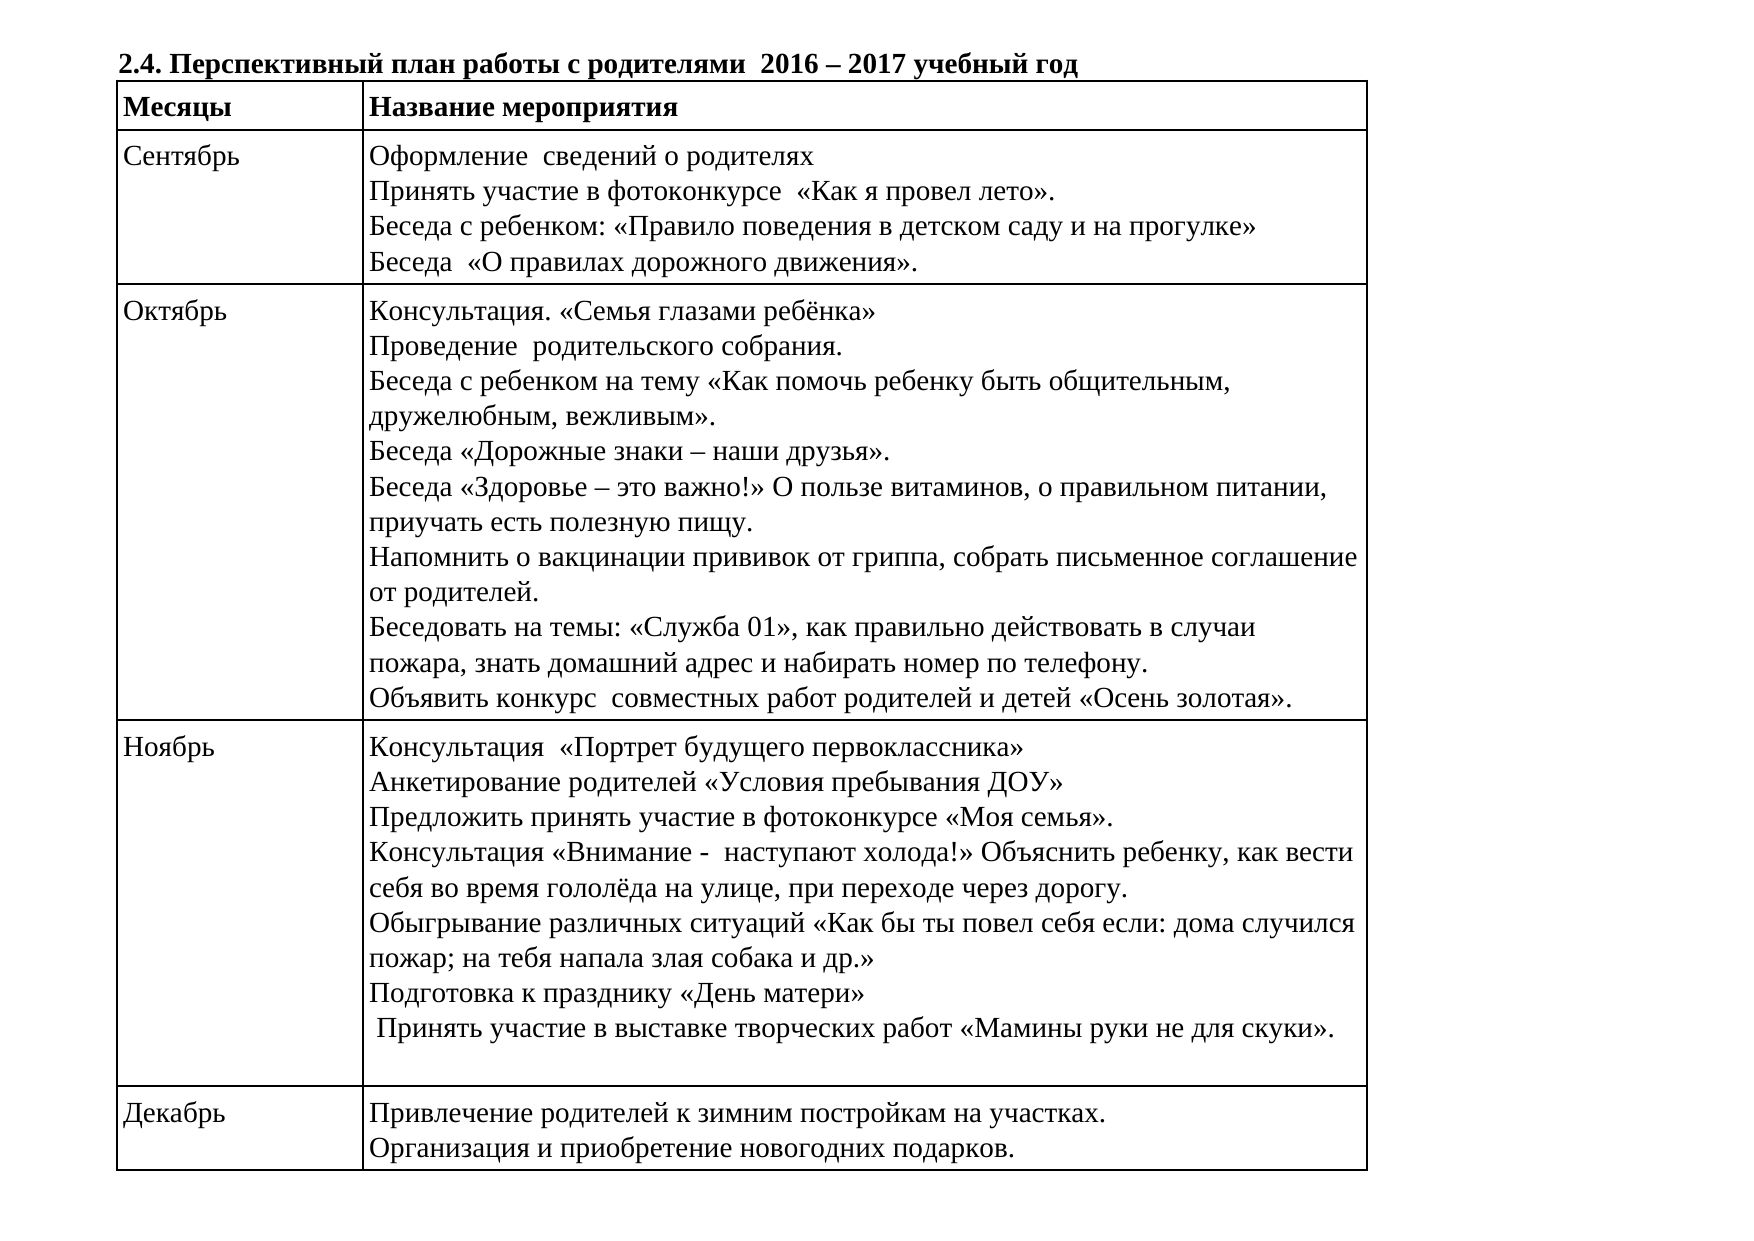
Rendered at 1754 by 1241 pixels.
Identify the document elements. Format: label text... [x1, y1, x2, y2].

table_cell Ноябрь [118, 721, 362, 1085]
text 2.4. Перспективный план работы с родителями 2016 – 2017 учебный год [118, 44, 1636, 79]
table_cell Консультация «Портрет будущего первоклассника» Анкетирование родителей «Условия пребывания ДОУ» Предложить принять участие в фотоконкурсе «Моя семья». Консультация «Внимание - наступают холода!» Объяснить ребенку, как вести себя во время гололёда на улице, при переходе через дорогу. Обыгрывание различных ситуаций «Как бы ты повел себя если: дома случился пожар; на тебя напала злая собака и др.» Подготовка к празднику «День матери» Принять участие в выставке творческих работ «Мамины руки не для скуки». [364, 721, 1366, 1085]
table_header Месяцы [118, 82, 362, 128]
table_cell Сентябрь [118, 131, 362, 283]
table_cell Декабрь [118, 1087, 362, 1169]
table_header Название мероприятия [364, 82, 1366, 128]
table_cell Оформление сведений о родителях Принять участие в фотоконкурсе «Как я провел лето». Беседа с ребенком: «Правило поведения в детском саду и на прогулке» Беседа «О правилах дорожного движения». [364, 131, 1366, 283]
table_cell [364, 1087, 1366, 1169]
table_cell Октябрь [118, 285, 362, 719]
table_cell Консультация. «Семья глазами ребёнка» Проведение родительского собрания. Беседа с ребенком на тему «Как помочь ребенку быть общительным, дружелюбным, вежливым». Беседа «Дорожные знаки – наши друзья». Беседа «Здоровье – это важно!» О пользе витаминов, о правильном питании, приучать есть полезную пищу. Напомнить о вакцинации прививок от гриппа, собрать письменное соглашение от родителей. Беседовать на темы: «Служба 01», как правильно действовать в случаи пожара, знать домашний адрес и набирать номер по телефону. Объявить конкурс совместных работ родителей и детей «Осень золотая». [364, 285, 1366, 719]
